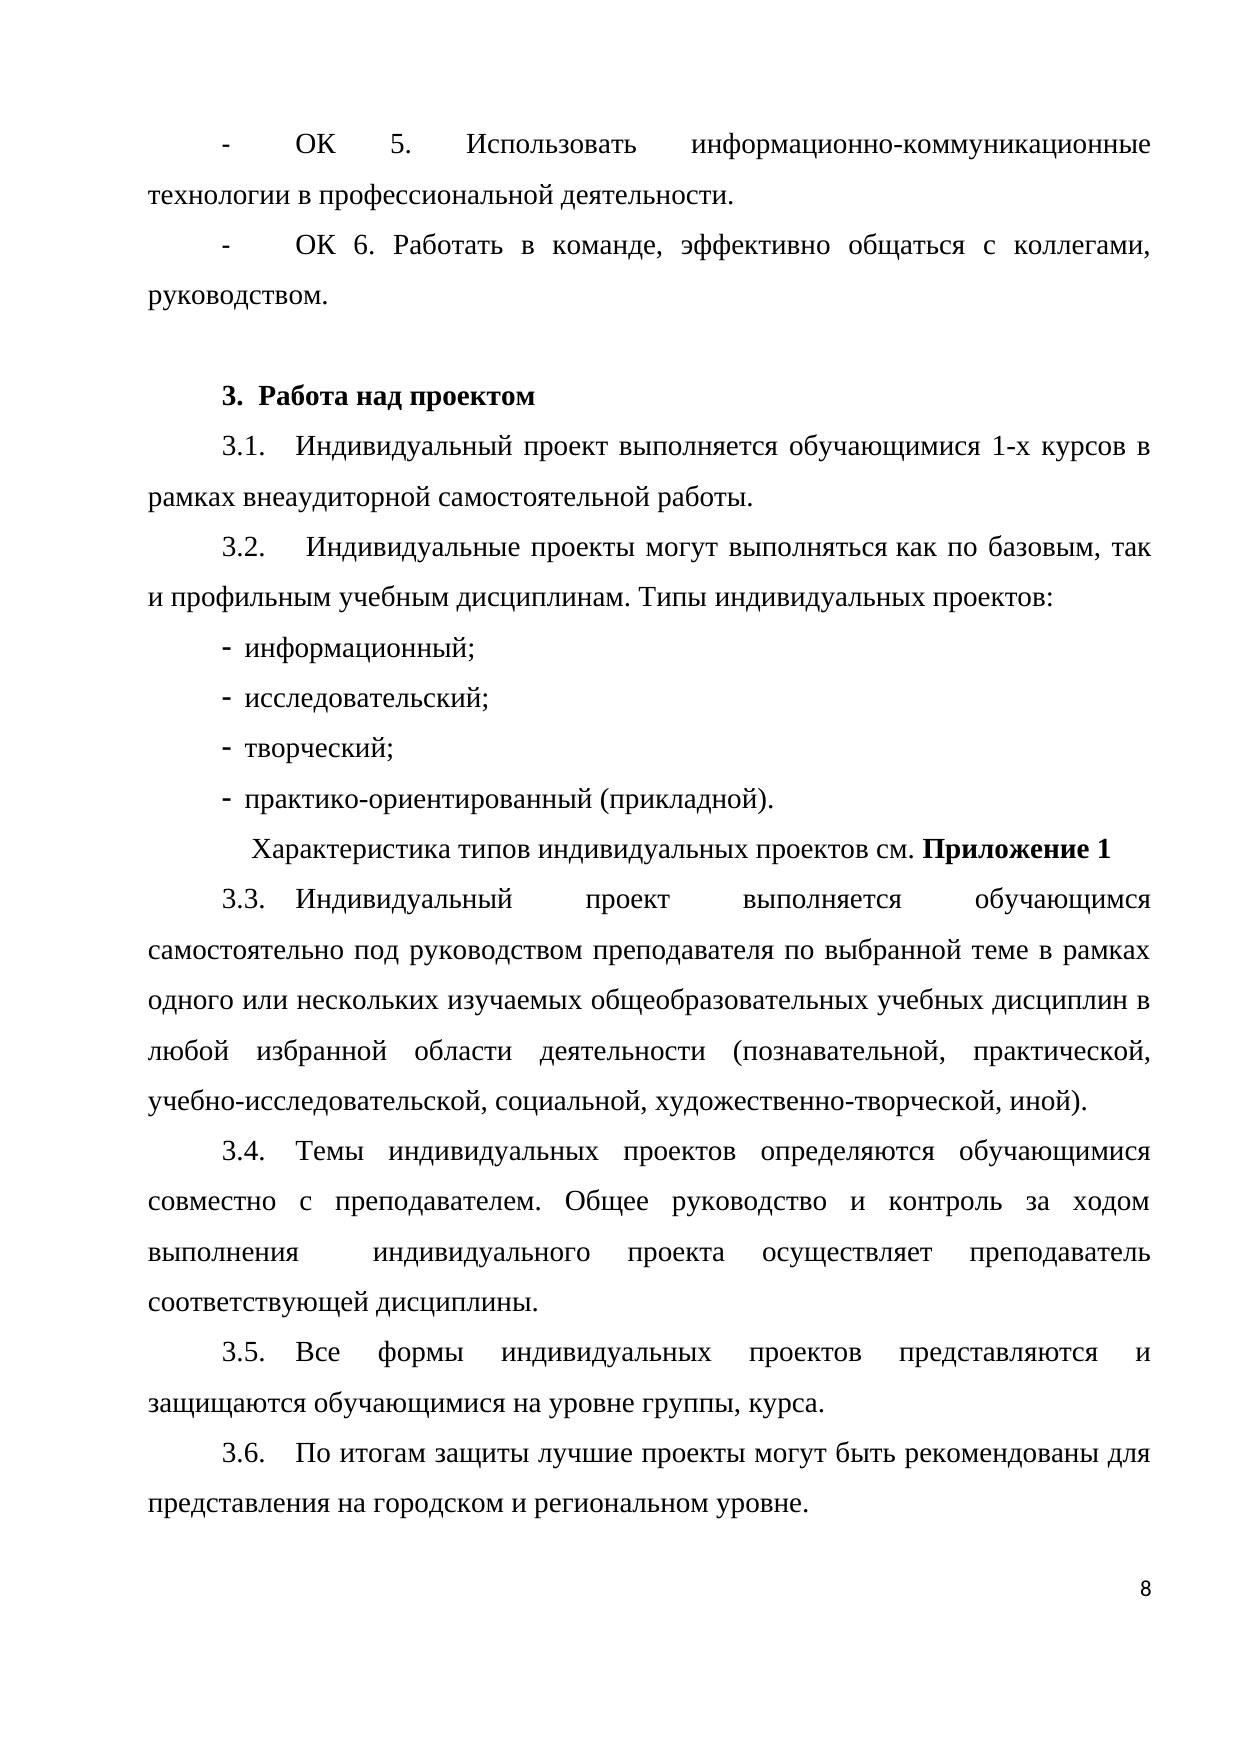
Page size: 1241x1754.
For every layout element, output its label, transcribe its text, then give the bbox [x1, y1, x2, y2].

list Все формы индивидуальных проектов представляются и защищаются обучающимися на уровне группы, курса. [148, 1334, 1152, 1418]
list Темы индивидуальных проектов определяются обучающимися совместно с преподавателем. Общее руководство и контроль за ходом выполнения индивидуального проекта осуществляет преподаватель соответствующей дисциплины. [148, 1133, 1152, 1318]
list информационный; [148, 630, 1152, 663]
list ОК 6. Работать в команде, эффективно общаться с коллегами, руководством. [148, 227, 1152, 311]
list практико-ориентированный (прикладной). [148, 781, 1152, 814]
list Индивидуальные проекты могут выполняться как по базовым, так и профильным учебным дисциплинам. Типы индивидуальных проектов: [148, 529, 1152, 613]
text 3. Работа над проектом [148, 378, 1152, 412]
list творческий; [148, 731, 1152, 764]
list Индивидуальный проект выполняется обучающимся самостоятельно под руководством преподавателя по выбранной теме в рамках одного или нескольких изучаемых общеобразовательных учебных дисциплин в любой избранной области деятельности (познавательной, практической, учебно-исследовательской, социальной, художественно-творческой, иной). [148, 882, 1152, 1116]
list Индивидуальный проект выполняется обучающимися 1-х курсов в рамках внеаудиторной самостоятельной работы. [148, 428, 1152, 512]
list ОК 5. Использовать информационно-коммуникационные технологии в профессиональной деятельности. [148, 127, 1152, 210]
list По итогам защиты лучшие проекты могут быть рекомендованы для представления на городском и региональном уровне. [148, 1435, 1152, 1519]
list исследовательский; [148, 680, 1152, 714]
text Характеристика типов индивидуальных проектов см. Приложение 1 [148, 831, 1152, 865]
